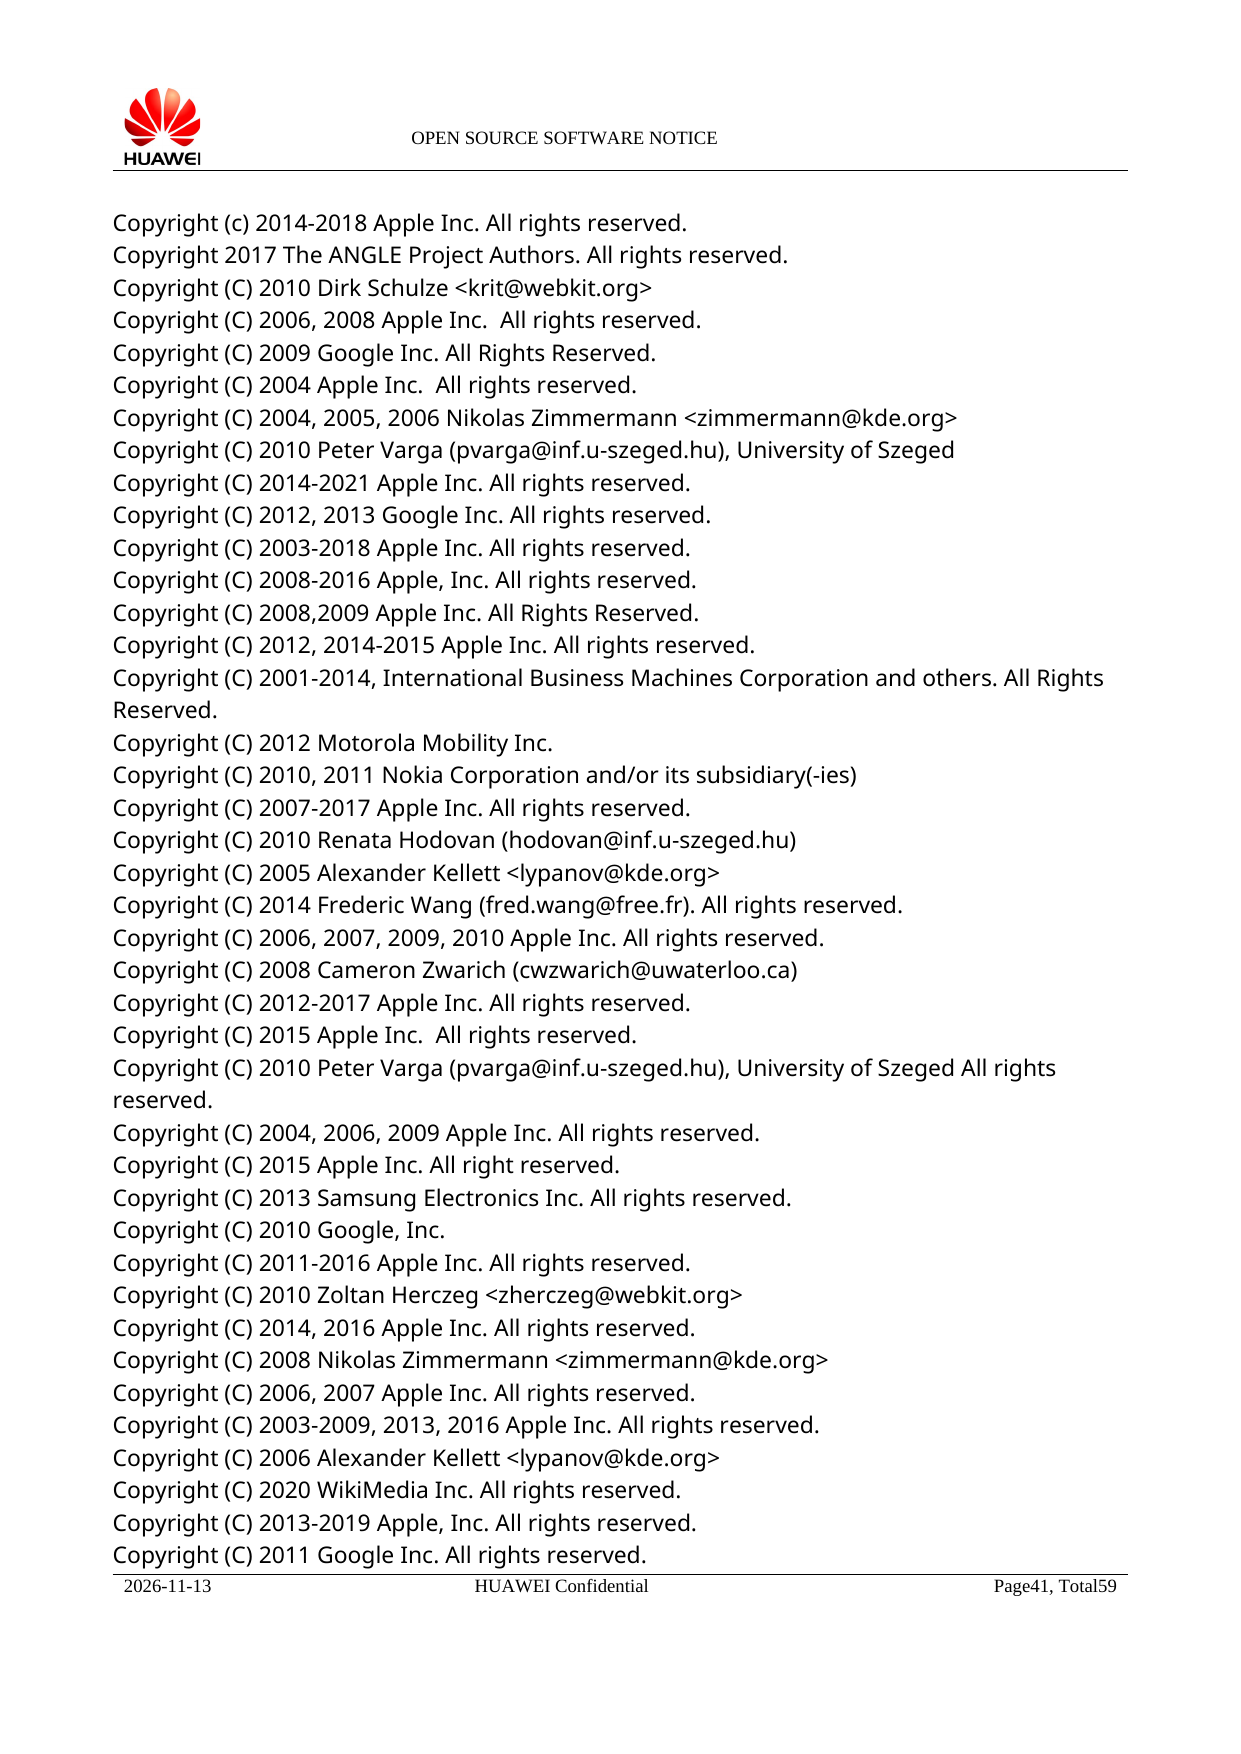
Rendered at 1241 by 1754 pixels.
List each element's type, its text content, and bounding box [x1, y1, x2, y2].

picture [124, 88, 201, 165]
